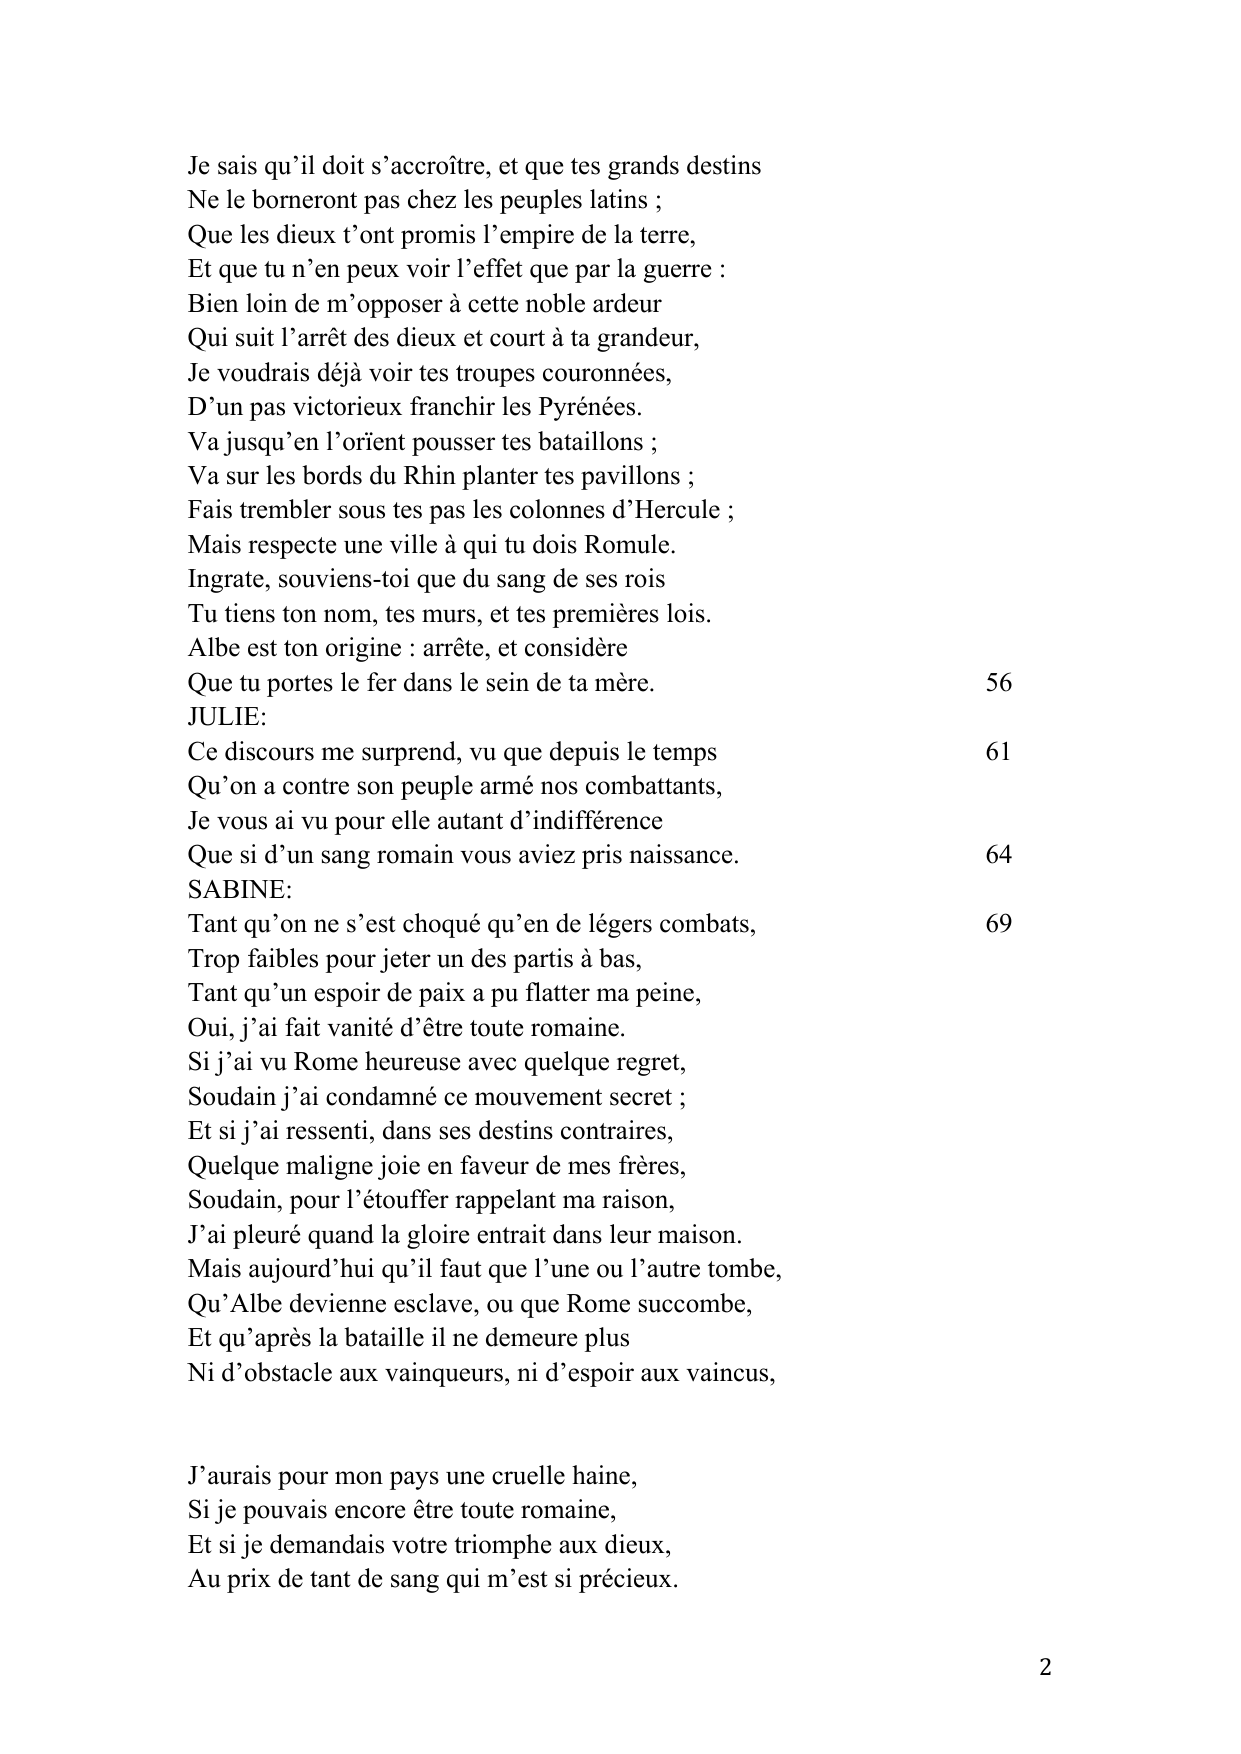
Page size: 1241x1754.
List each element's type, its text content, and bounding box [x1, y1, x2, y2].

text Trop faibles pour jeter un des partis à bas, [187, 943, 1053, 973]
text Et qu’après la bataille il ne demeure plus [187, 1322, 1053, 1352]
text D’un pas victorieux franchir les Pyrénées. [187, 391, 1053, 421]
text Et que tu n’en peux voir l’effet que par la guerre : [187, 253, 1053, 283]
text Oui, j’ai fait vanité d’être toute romaine. [187, 1012, 1053, 1042]
text Qu’Albe devienne esclave, ou que Rome succombe, [187, 1288, 1053, 1318]
text Albe est ton origine : arrête, et considère [187, 633, 1053, 663]
text Bien loin de m’opposer à cette noble ardeur [187, 288, 1053, 318]
text Si j’ai vu Rome heureuse avec quelque regret, [187, 1046, 1053, 1076]
text J’aurais pour mon pays une cruelle haine, [187, 1460, 1053, 1490]
text Si je pouvais encore être toute romaine, [187, 1495, 1053, 1525]
text Va sur les bords du Rhin planter tes pavillons ; [187, 460, 1053, 490]
text Ni d’obstacle aux vainqueurs, ni d’espoir aux vaincus, [187, 1357, 1053, 1387]
text Et si j’ai ressenti, dans ses destins contraires, [187, 1115, 1053, 1145]
text Soudain j’ai condamné ce mouvement secret ; [187, 1081, 1053, 1111]
text Que si d’un sang romain vous aviez pris naissance. 64 [187, 839, 1053, 869]
text Tu tiens ton nom, tes murs, et tes premières lois. [187, 598, 1053, 628]
text Et si je demandais votre triomphe aux dieux, [187, 1529, 1053, 1559]
text Fais trembler sous tes pas les colonnes d’Hercule ; [187, 495, 1053, 525]
text Qu’on a contre son peuple armé nos combattants, [187, 771, 1053, 801]
text Tant qu’un espoir de paix a pu flatter ma peine, [187, 977, 1053, 1007]
text Soudain, pour l’étouffer rappelant ma raison, [187, 1184, 1053, 1214]
text Ce discours me surprend, vu que depuis le temps 61 [187, 736, 1053, 766]
text SABINE: [187, 874, 1053, 904]
text Je vous ai vu pour elle autant d’indifférence [187, 805, 1053, 835]
text Je voudrais déjà voir tes troupes couronnées, [187, 357, 1053, 387]
text Ne le borneront pas chez les peuples latins ; [187, 184, 1053, 214]
text Ingrate, souviens-toi que du sang de ses rois [187, 564, 1053, 594]
text Tant qu’on ne s’est choqué qu’en de légers combats, 69 [187, 908, 1053, 938]
text Mais respecte une ville à qui tu dois Romule. [187, 529, 1053, 559]
text Que les dieux t’ont promis l’empire de la terre, [187, 219, 1053, 249]
text J’ai pleuré quand la gloire entrait dans leur maison. [187, 1219, 1053, 1249]
text Au prix de tant de sang qui m’est si précieux. [187, 1564, 1053, 1594]
text Je sais qu’il doit s’accroître, et que tes grands destins [187, 150, 1053, 180]
text Que tu portes le fer dans le sein de ta mère. 56 [187, 667, 1053, 697]
text JULIE: [187, 702, 1053, 732]
text Quelque maligne joie en faveur de mes frères, [187, 1150, 1053, 1180]
text Mais aujourd’hui qu’il faut que l’une ou l’autre tombe, [187, 1253, 1053, 1283]
text Va jusqu’en l’orïent pousser tes bataillons ; [187, 426, 1053, 456]
text Qui suit l’arrêt des dieux et court à ta grandeur, [187, 322, 1053, 352]
